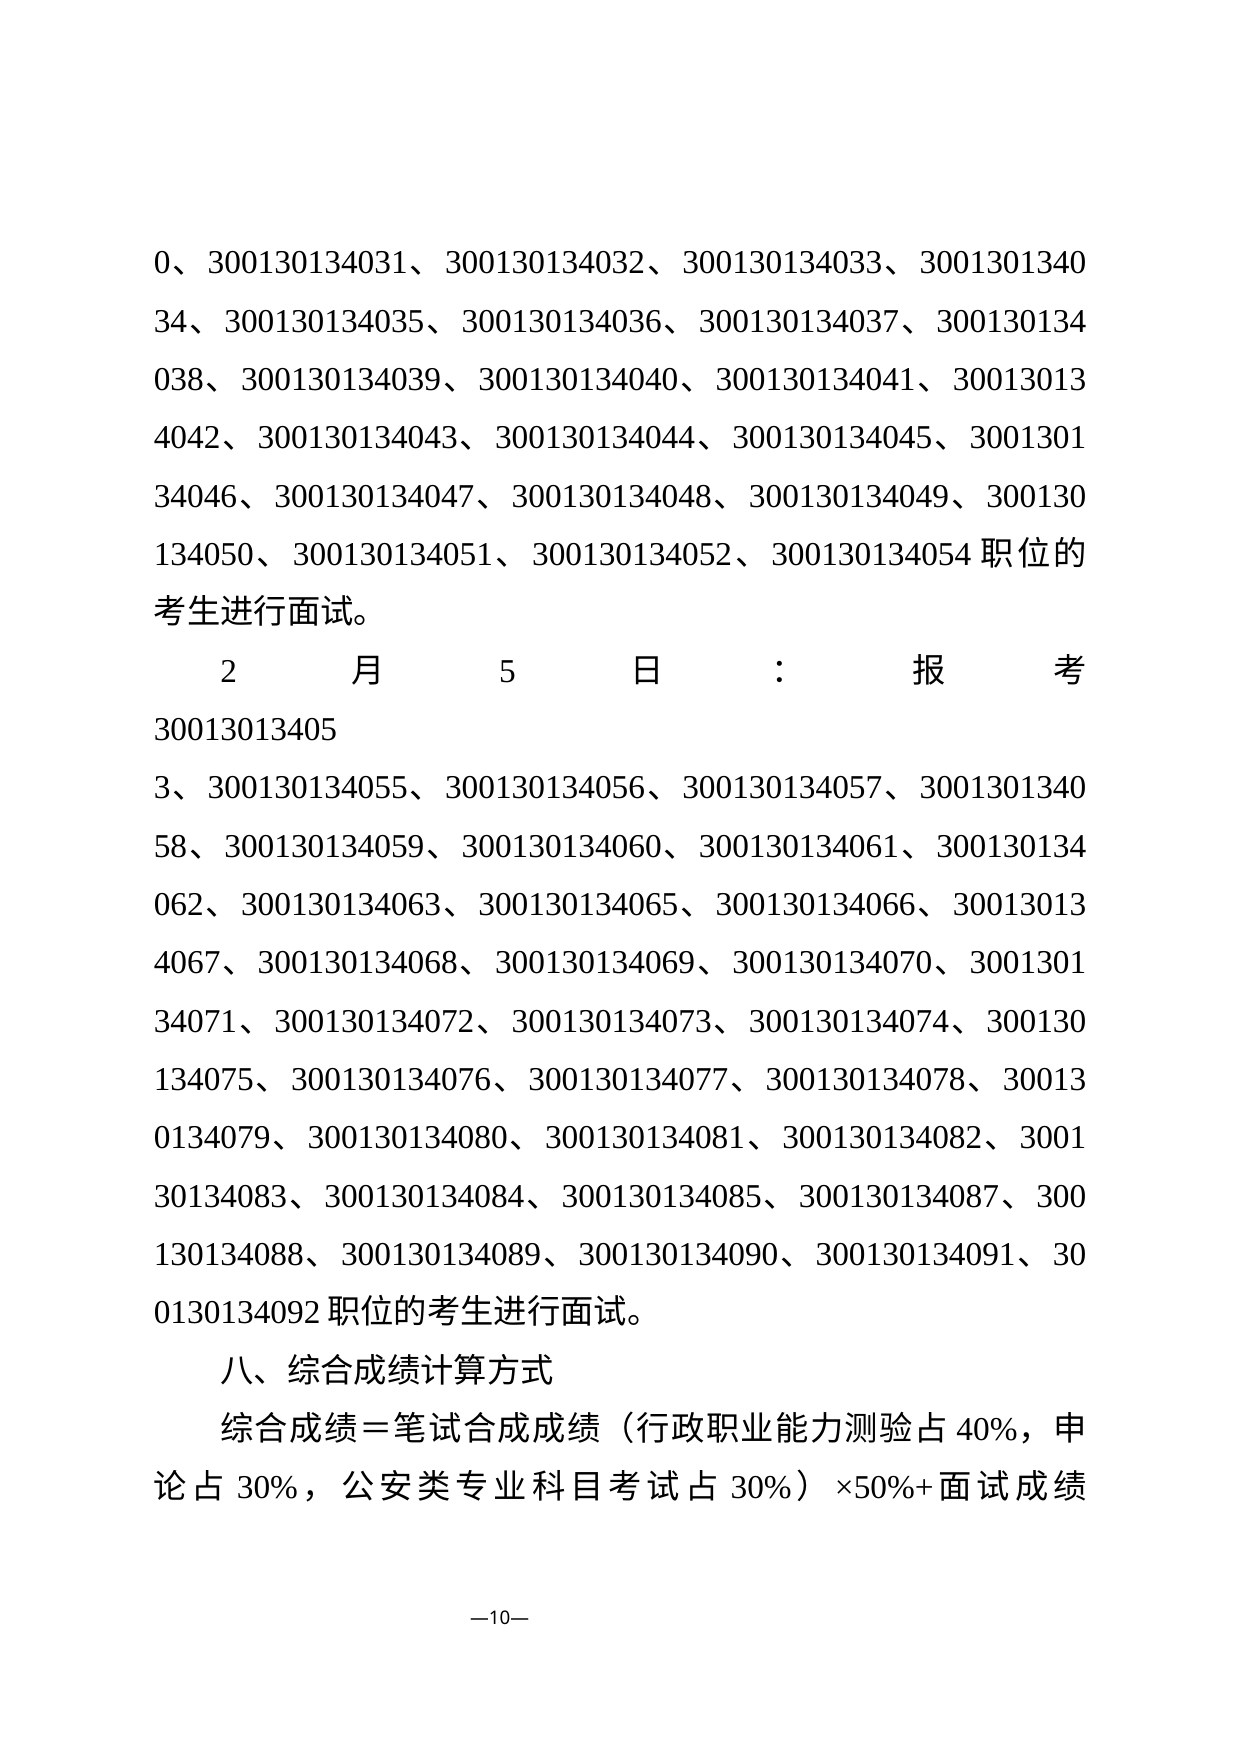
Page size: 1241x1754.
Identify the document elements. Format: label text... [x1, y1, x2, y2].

text 2月5日：报考300130134053、300130134055、300130134056、300130134057、300130134058、300130134059、300130134060、300130134061、300130134062、300130134063、300130134065、300130134066、300130134067、300130134068、300130134069、300130134070、300130134071、300130134072、300130134073、300130134074、300130134075、300130134076、300130134077、300130134078、300130134079、300130134080、300130134081、300130134082、300130134083、300130134084、300130134085、300130134087、300130134088、300130134089、300130134090、300130134091、300130134092职位的考生进行面试。 [153, 635, 1087, 1335]
text 八、综合成绩计算方式 [153, 1335, 1087, 1394]
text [153, 1394, 1087, 1510]
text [153, 227, 1087, 635]
